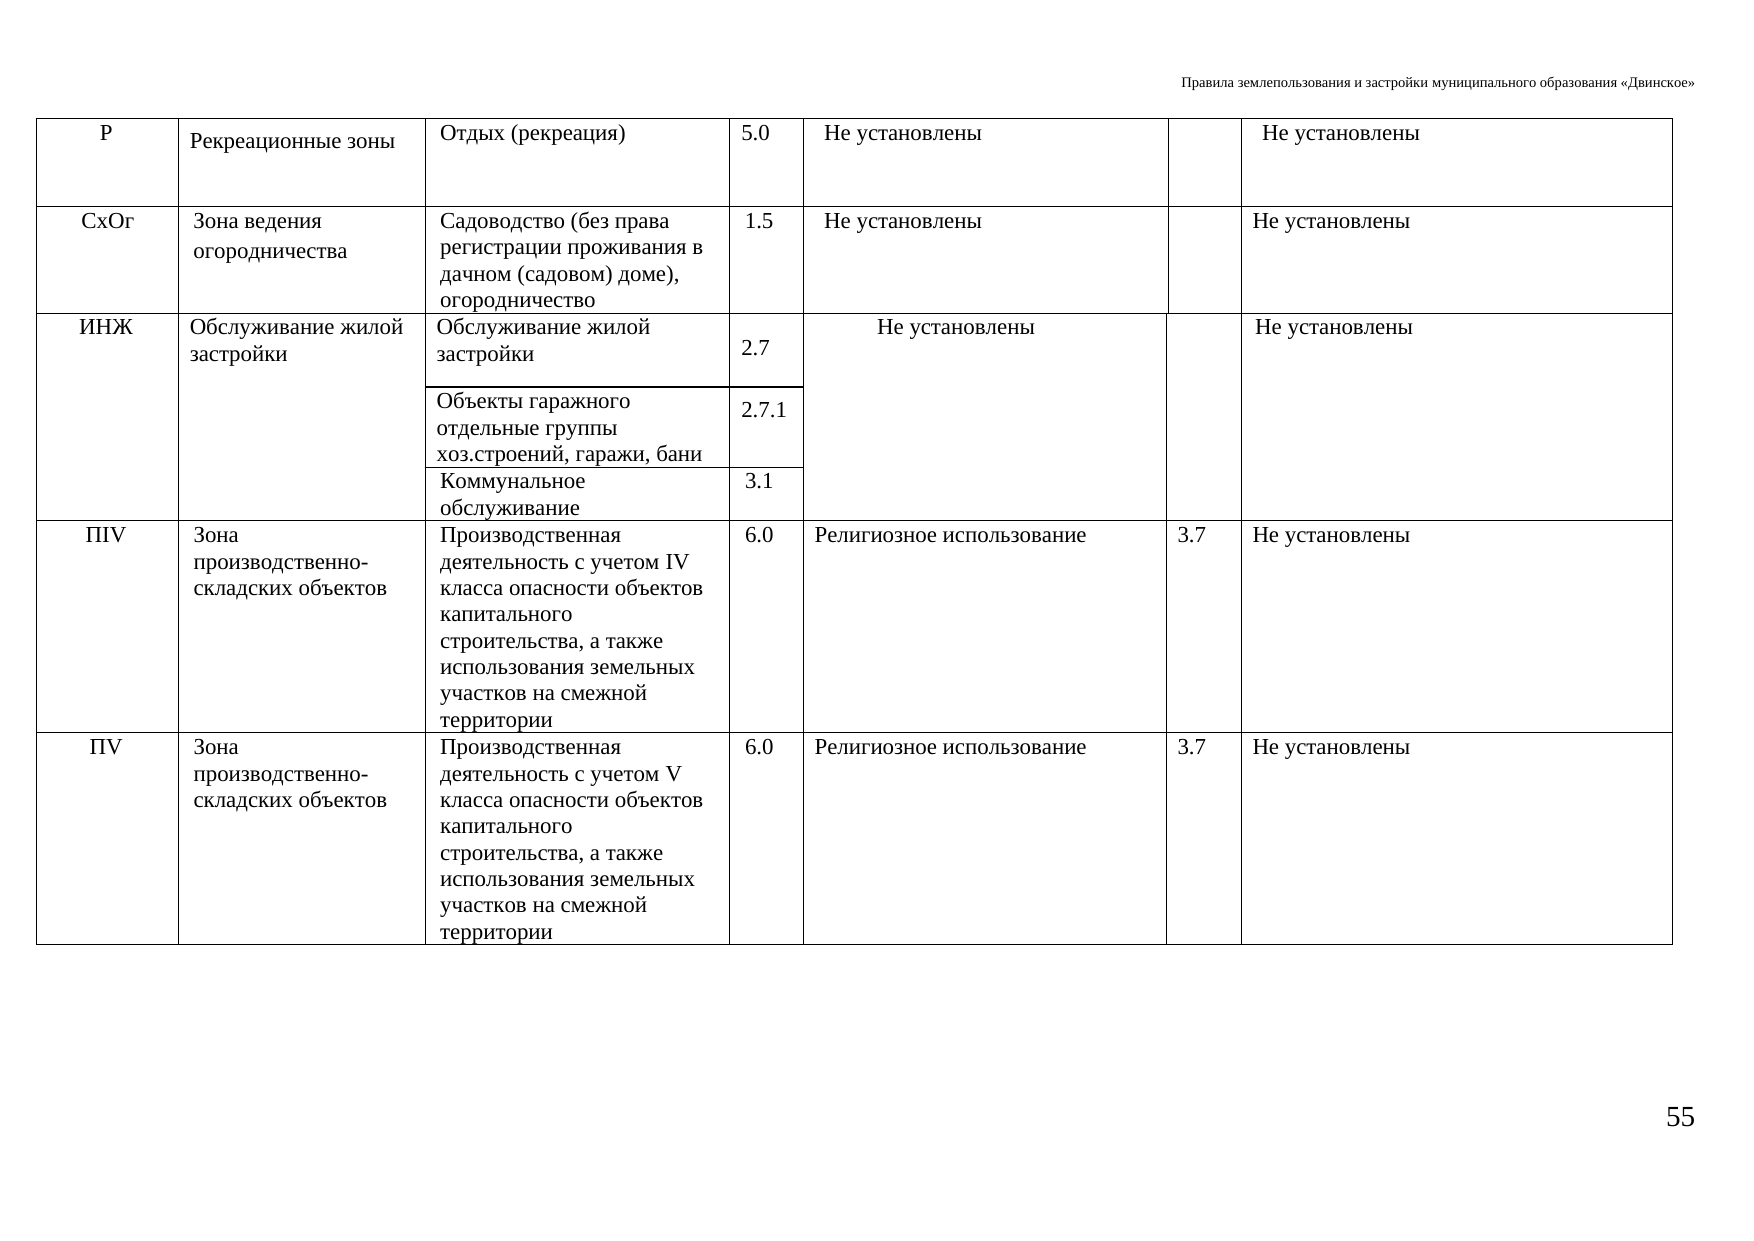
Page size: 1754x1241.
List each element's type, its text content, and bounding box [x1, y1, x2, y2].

table_cell Не установлены [1242, 207, 1672, 312]
table_cell Не установлены [1242, 314, 1672, 520]
table_cell Садоводство (без права регистрации проживания в дачном (садовом) доме), огородничество [426, 207, 729, 312]
table_cell ИНЖ [37, 314, 178, 520]
table_cell Зона производственно- складских объектов [179, 733, 425, 944]
table_cell 6.0 [730, 733, 803, 944]
table_cell Не установлены [804, 119, 1168, 206]
table_cell Зона производственно- складских объектов [179, 521, 425, 732]
table_cell ПV [37, 733, 178, 944]
table_cell Не установлены [1242, 733, 1672, 944]
table_cell 5.0 [730, 119, 803, 206]
table_cell Обслуживание жилой застройки [179, 314, 425, 520]
table_cell ПIV [37, 521, 178, 732]
table_cell 1.5 [730, 207, 803, 312]
table_cell СхОг [37, 207, 178, 312]
table_cell Рекреационные зоны [179, 119, 425, 206]
table_cell Производственная деятельность с учетом IV класса опасности объектов капитального строительства, а также использования земельных участков на смежной территории [426, 521, 729, 732]
table_cell Не установлены [1242, 119, 1672, 206]
table_cell Производственная деятельность с учетом V класса опасности объектов капитального строительства, а также использования земельных участков на смежной территории [426, 733, 729, 944]
table_cell Обслуживание жилой застройки [426, 314, 729, 386]
table_cell 3.7 [1167, 521, 1241, 732]
table_cell Религиозное использование [804, 733, 1166, 944]
table_cell Не установлены [1242, 521, 1672, 732]
table_cell Не установлены [804, 314, 1166, 520]
table_cell 3.7 [1167, 733, 1241, 944]
table_cell [1169, 119, 1241, 206]
table_cell [1169, 207, 1241, 312]
table_cell Религиозное использование [804, 521, 1166, 732]
table_cell Р [37, 119, 178, 206]
table_cell 6.0 [730, 521, 803, 732]
table_cell 3.1 [730, 468, 803, 520]
table_cell Отдых (рекреация) [426, 119, 729, 206]
table_cell 2.7 [730, 314, 803, 386]
table_cell Не установлены [804, 207, 1168, 312]
table_cell [1167, 314, 1241, 520]
table_cell Объекты гаражного отдельные группы хоз.строений, гаражи, бани [426, 388, 729, 467]
table_cell 2.7.1 [730, 388, 803, 467]
table_cell Коммунальное обслуживание [426, 468, 729, 520]
table_cell Зона ведения огородничества [179, 207, 425, 312]
